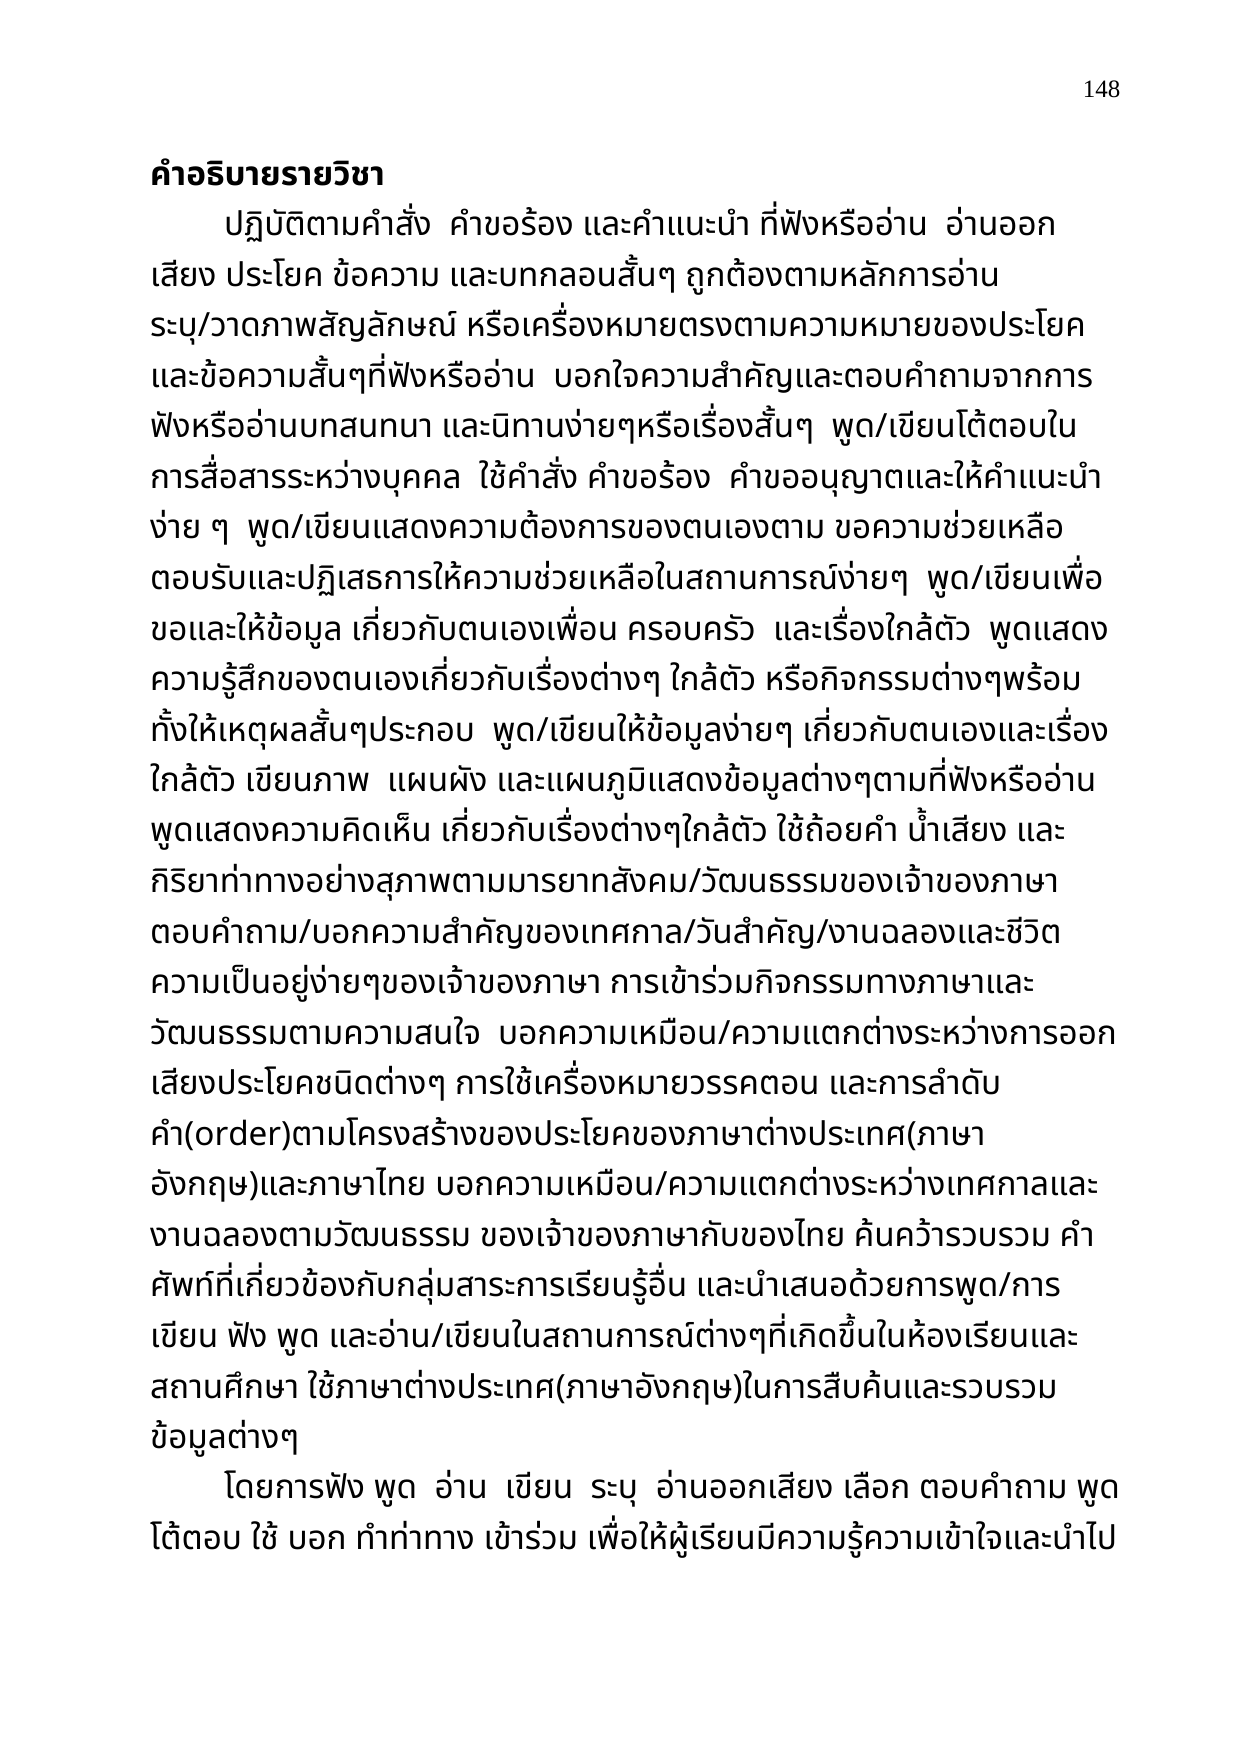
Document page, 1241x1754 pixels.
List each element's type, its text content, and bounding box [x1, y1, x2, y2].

text คำอธิบายรายวิชา [150, 150, 1120, 200]
text ปฏิบัติตามคำสั่ง คำขอร้อง และคำแนะนำ ที่ฟังหรืออ่าน อ่านออกเสียง ประโยค ข้อความ และบทกลอนสั้นๆ ถูกต้องตามหลักการอ่าน ระบุ/วาดภาพสัญลักษณ์ หรือเครื่องหมายตรงตามความหมายของประโยคและข้อความสั้นๆที่ฟังหรืออ่าน บอกใจความสำคัญและตอบคำถามจากการฟังหรืออ่านบทสนทนา และนิทานง่ายๆหรือเรื่องสั้นๆ พูด/เขียนโต้ตอบในการสื่อสารระหว่างบุคคล ใช้คำสั่ง คำขอร้อง คำขออนุญาตและให้คำแนะนำง่าย ๆ พูด/เขียนแสดงความต้องการของตนเองตาม ขอความช่วยเหลือ ตอบรับและปฏิเสธการให้ความช่วยเหลือในสถานการณ์ง่ายๆ พูด/เขียนเพื่อขอและให้ข้อมูล เกี่ยวกับตนเองเพื่อน ครอบครัว และเรื่องใกล้ตัว พูดแสดงความรู้สึกของตนเองเกี่ยวกับเรื่องต่างๆ ใกล้ตัว หรือกิจกรรมต่างๆพร้อมทั้งให้เหตุผลสั้นๆประกอบ พูด/เขียนให้ข้อมูลง่ายๆ เกี่ยวกับตนเองและเรื่องใกล้ตัว เขียนภาพ แผนผัง และแผนภูมิแสดงข้อมูลต่างๆตามที่ฟังหรืออ่าน พูดแสดงความคิดเห็น เกี่ยวกับเรื่องต่างๆใกล้ตัว ใช้ถ้อยคำ น้ำเสียง และกิริยาท่าทางอย่างสุภาพตามมารยาทสังคม/วัฒนธรรมของเจ้าของภาษา ตอบคำถาม/บอกความสำคัญของเทศกาล/วันสำคัญ/งานฉลองและชีวิตความเป็นอยู่ง่ายๆของเจ้าของภาษา การเข้าร่วมกิจกรรมทางภาษาและวัฒนธรรมตามความสนใจ บอกความเหมือน/ความแตกต่างระหว่างการออกเสียงประโยคชนิดต่างๆ การใช้เครื่องหมายวรรคตอน และการลำดับคำ(order)ตามโครงสร้างของประโยคของภาษาต่างประเทศ(ภาษาอังกฤษ)และภาษาไทย บอกความเหมือน/ความแตกต่างระหว่างเทศกาลและงานฉลองตามวัฒนธรรม ของเจ้าของภาษากับของไทย ค้นคว้ารวบรวม คำศัพท์ที่เกี่ยวข้องกับกลุ่มสาระการเรียนรู้อื่น และนำเสนอด้วยการพูด/การเขียน ฟัง พูด และอ่าน/เขียนในสถานการณ์ต่างๆที่เกิดขึ้นในห้องเรียนและสถานศึกษา ใช้ภาษาต่างประเทศ(ภาษาอังกฤษ)ในการสืบค้นและรวบรวมข้อมูลต่างๆ [150, 200, 1120, 1463]
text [150, 1463, 1120, 1564]
